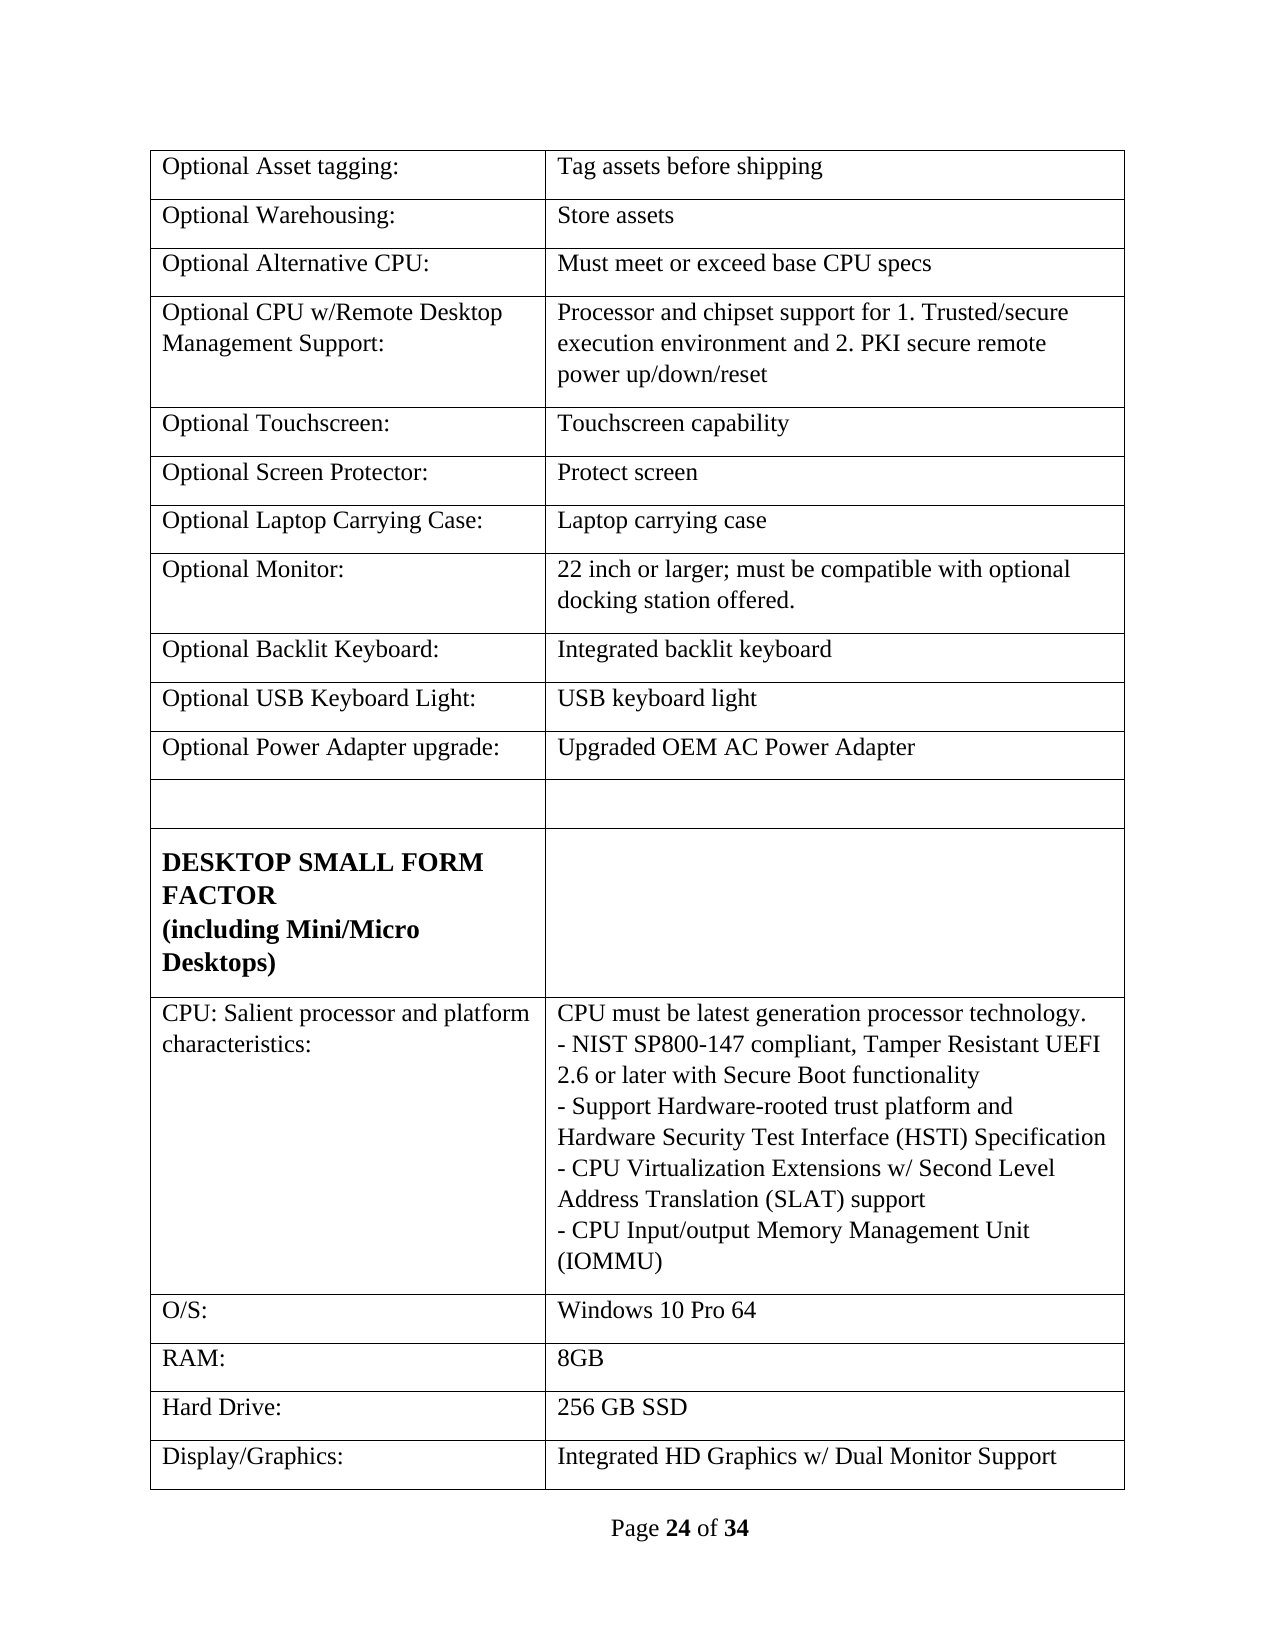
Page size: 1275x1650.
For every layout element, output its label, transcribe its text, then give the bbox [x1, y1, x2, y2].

table_cell 256 GB SSD [546, 1392, 1124, 1440]
table_cell Optional Warehousing: [151, 200, 545, 247]
table_cell RAM: [151, 1344, 545, 1391]
table_cell Optional Backlit Keyboard: [151, 634, 545, 682]
table_cell Hard Drive: [151, 1392, 545, 1440]
table_cell 22 inch or larger; must be compatible with optional docking station offered. [546, 554, 1124, 633]
table_cell CPU: Salient processor and platform characteristics: [151, 998, 545, 1294]
table_cell Optional Alternative CPU: [151, 249, 545, 296]
table_cell Protect screen [546, 457, 1124, 504]
table_cell Optional USB Keyboard Light: [151, 683, 545, 731]
table_cell CPU must be latest generation processor technology. - NIST SP800-147 compliant, Tamper Resistant UEFI 2.6 or later with Secure Boot functionality - Support Hardware-rooted trust platform and Hardware Security Test Interface (HSTI) Specification - CPU Virtualization Extensions w/ Second Level Address Translation (SLAT) support - CPU Input/output Memory Management Unit (IOMMU) [546, 998, 1124, 1294]
table_cell 8GB [546, 1344, 1124, 1391]
table_cell [546, 829, 1124, 997]
table_cell Optional Screen Protector: [151, 457, 545, 504]
table_cell Optional Laptop Carrying Case: [151, 506, 545, 553]
table_cell Optional Monitor: [151, 554, 545, 633]
table_cell Store assets [546, 200, 1124, 247]
table_cell Laptop carrying case [546, 506, 1124, 553]
table_cell Optional Power Adapter upgrade: [151, 732, 545, 779]
table_cell Processor and chipset support for 1. Trusted/secure execution environment and 2. PKI secure remote power up/down/reset [546, 297, 1124, 407]
table_cell Upgraded OEM AC Power Adapter [546, 732, 1124, 779]
table_cell Display/Graphics: [151, 1441, 545, 1489]
table_cell Optional CPU w/Remote Desktop Management Support: [151, 297, 545, 407]
table_cell Integrated backlit keyboard [546, 634, 1124, 682]
table_cell Optional Asset tagging: [151, 151, 545, 199]
table_cell O/S: [151, 1295, 545, 1342]
table_cell Tag assets before shipping [546, 151, 1124, 199]
table_cell Optional Touchscreen: [151, 408, 545, 456]
table_cell [151, 780, 545, 828]
table_cell Windows 10 Pro 64 [546, 1295, 1124, 1342]
table_cell Touchscreen capability [546, 408, 1124, 456]
table_cell Must meet or exceed base CPU specs [546, 249, 1124, 296]
table_cell DESKTOP SMALL FORM FACTOR (including Mini/Micro Desktops) [151, 829, 545, 997]
table_cell [546, 780, 1124, 828]
table_cell USB keyboard light [546, 683, 1124, 731]
table_cell Integrated HD Graphics w/ Dual Monitor Support [546, 1441, 1124, 1489]
